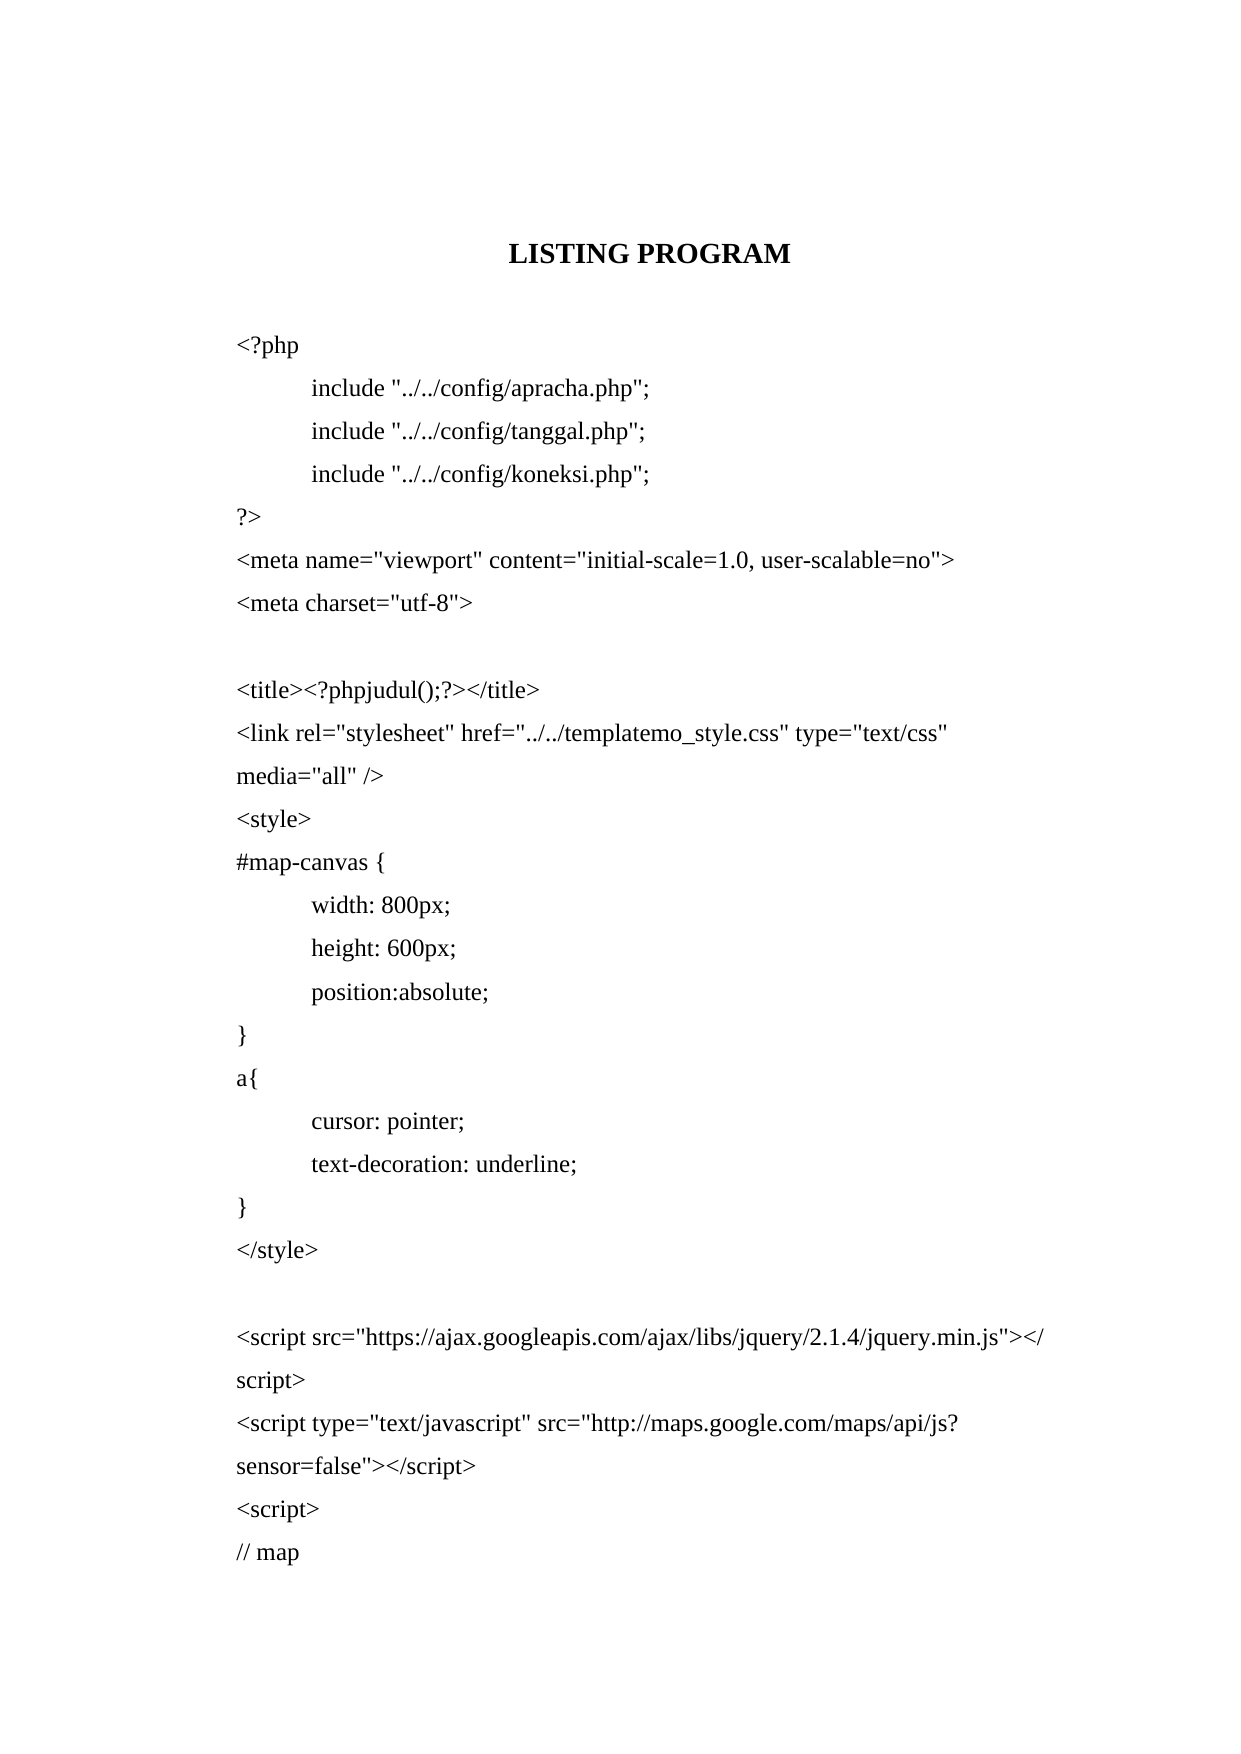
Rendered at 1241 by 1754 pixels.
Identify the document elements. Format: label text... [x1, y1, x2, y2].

text <style> [236, 804, 1063, 833]
text <script src="https://ajax.googleapis.com/ajax/libs/jquery/2.1.4/jquery.min.js"></script> [236, 1322, 1063, 1393]
text LISTING PROGRAM [236, 236, 1063, 270]
text include "../../config/koneksi.php"; [236, 459, 1063, 488]
text <title><?phpjudul();?></title> [236, 675, 1063, 703]
text include "../../config/tanggal.php"; [236, 416, 1063, 445]
text text-decoration: underline; [236, 1149, 1063, 1178]
text height: 600px; [236, 933, 1063, 962]
text #map-canvas { [236, 847, 1063, 876]
text <script> [236, 1494, 1063, 1523]
text <meta charset="utf-8"> [236, 588, 1063, 617]
text position:absolute; [236, 977, 1063, 1005]
text ?> [236, 502, 1063, 531]
text a{ [236, 1063, 1063, 1092]
text // map [236, 1537, 1063, 1566]
text } [236, 1192, 1063, 1221]
text <meta name="viewport" content="initial-scale=1.0, user-scalable=no"> [236, 545, 1063, 574]
text width: 800px; [236, 890, 1063, 919]
text <?php [236, 330, 1063, 358]
text </style> [236, 1235, 1063, 1264]
text <link rel="stylesheet" href="../../templatemo_style.css" type="text/css" media="all" /> [236, 718, 1063, 790]
text } [236, 1020, 1063, 1048]
text cursor: pointer; [236, 1106, 1063, 1135]
text include "../../config/apracha.php"; [236, 373, 1063, 402]
text <script type="text/javascript" src="http://maps.google.com/maps/api/js?sensor=false"></script> [236, 1408, 1063, 1480]
